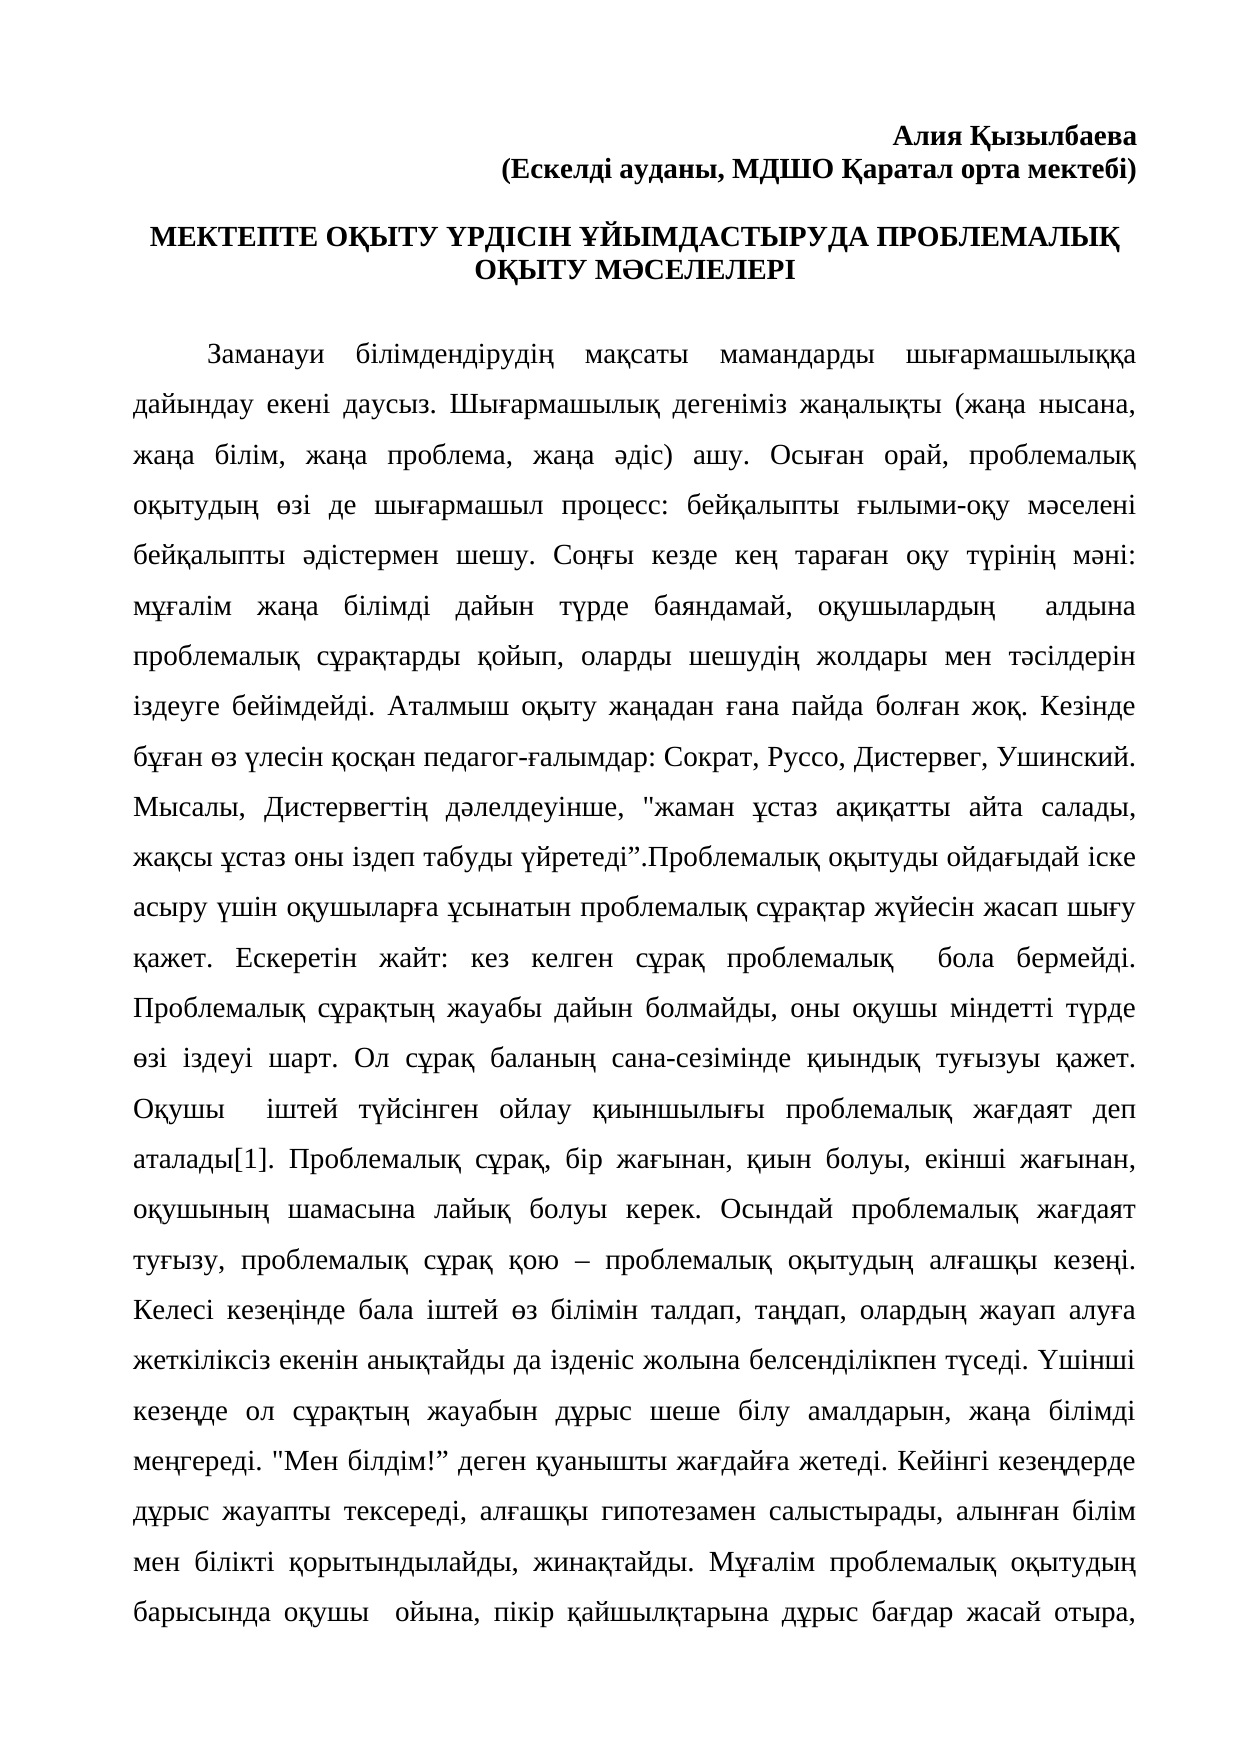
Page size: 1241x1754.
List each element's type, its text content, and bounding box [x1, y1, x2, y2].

text (Ескелді ауданы, МДШО Қаратал орта мектебі) [133, 152, 1137, 185]
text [133, 336, 1137, 1627]
text Алия Қызылбаева [133, 118, 1137, 152]
text МЕКТЕПТЕ ОҚЫТУ ҮРДІСІН ҰЙЫМДАСТЫРУДА ПРОБЛЕМАЛЫҚ ОҚЫТУ МӘСЕЛЕЛЕРІ [133, 219, 1137, 286]
